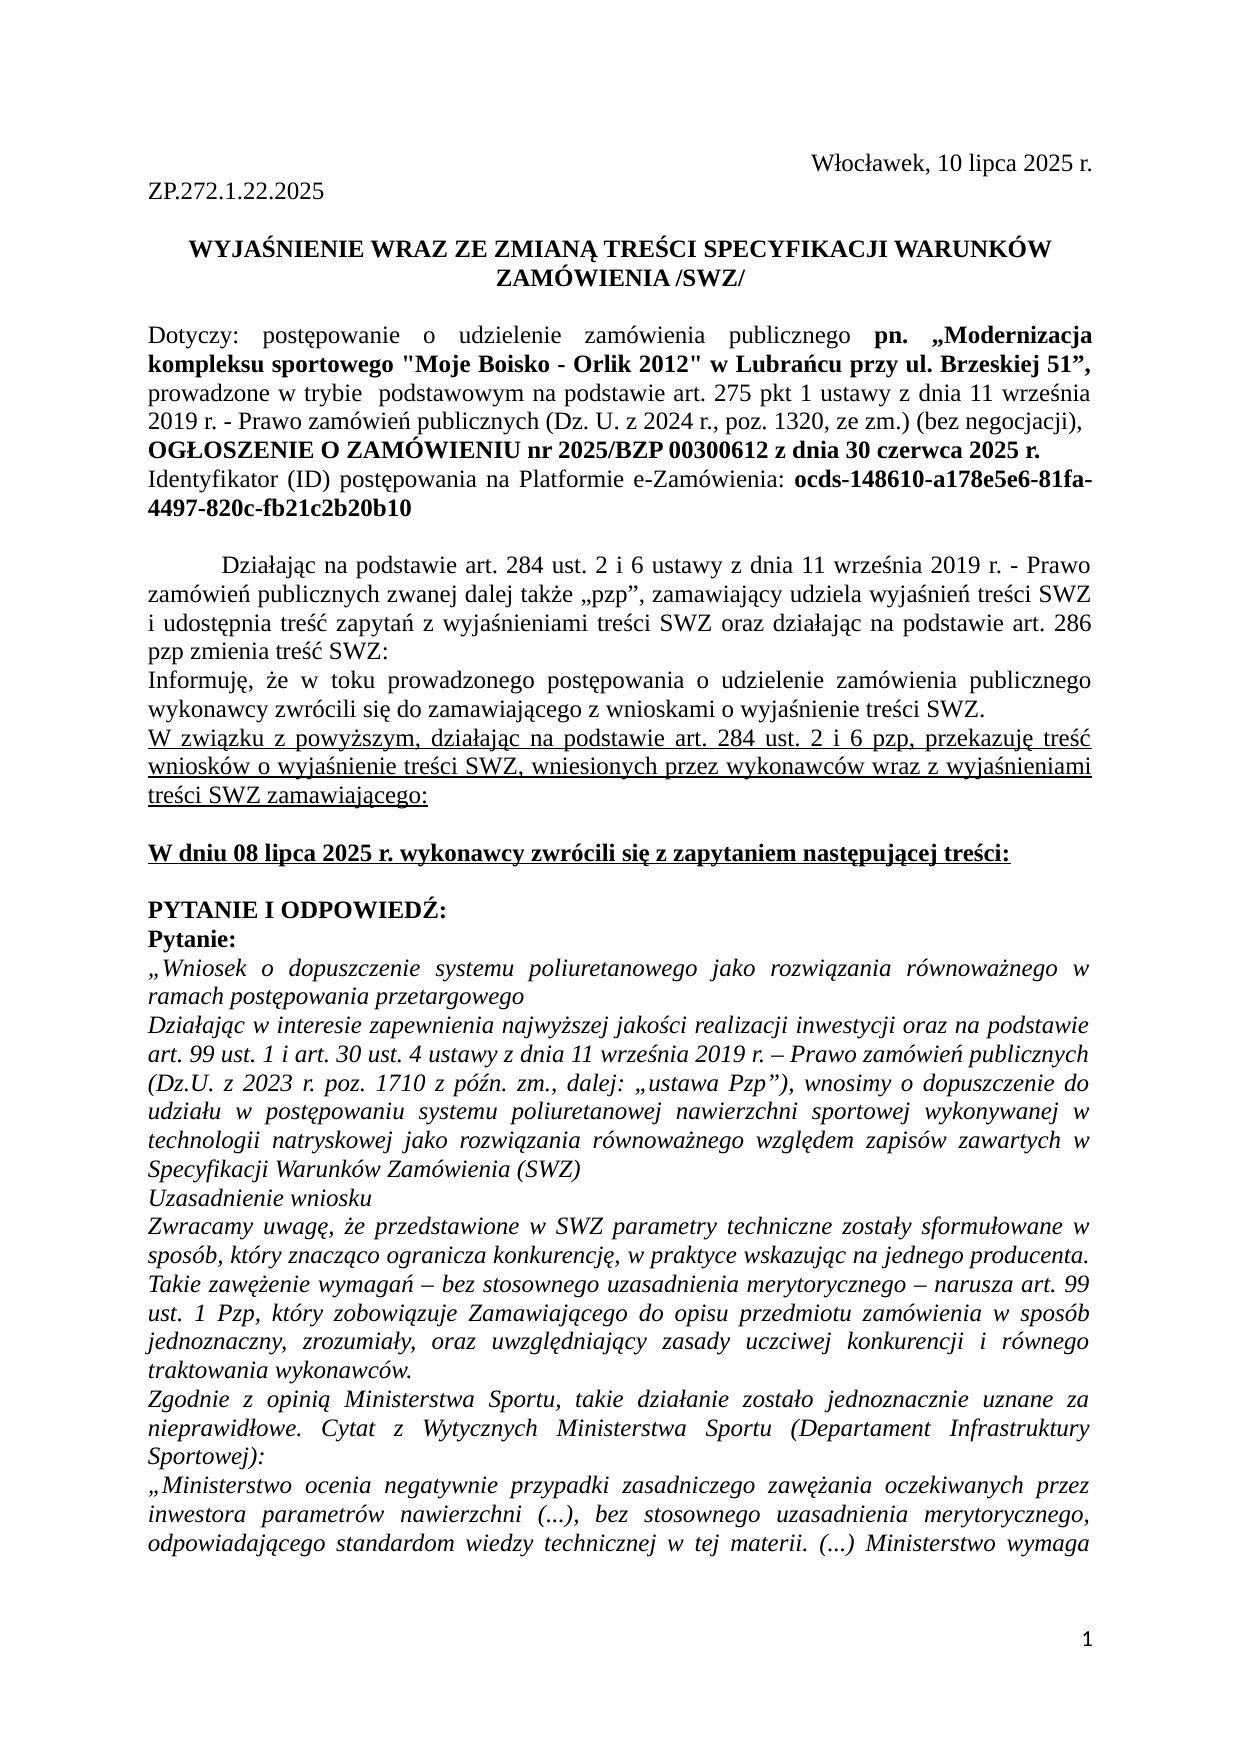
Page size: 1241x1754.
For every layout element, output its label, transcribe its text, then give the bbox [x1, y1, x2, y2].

text Włocławek, 10 lipca 2025 r. [148, 148, 1093, 176]
text ZP.272.1.22.2025 [148, 176, 1093, 205]
text Identyfikator (ID) postępowania na Platformie e-Zamówienia: ocds-148610-a178e5e6-81fa-4497-820c-fb21c2b20b10 [148, 464, 1093, 521]
text Uzasadnienie wniosku [148, 1183, 1093, 1211]
text W dniu 08 lipca 2025 r. wykonawcy zwrócili się z zapytaniem następującej treści: [148, 838, 1093, 866]
text OGŁOSZENIE O ZAMÓWIENIU nr 2025/BZP 00300612 z dnia 30 czerwca 2025 r. [148, 435, 1093, 464]
text Zwracamy uwagę, że przedstawione w SWZ parametry techniczne zostały sformułowane w sposób, który znacząco ogranicza konkurencję, w praktyce wskazując na jednego producenta. Takie zawężenie wymagań – bez stosownego uzasadnienia merytorycznego – narusza art. 99 ust. 1 Pzp, który zobowiązuje Zamawiającego do opisu przedmiotu zamówienia w sposób jednoznaczny, zrozumiały, oraz uwzględniający zasady uczciwej konkurencji i równego traktowania wykonawców. [148, 1211, 1093, 1384]
text W związku z powyższym, działając na podstawie art. 284 ust. 2 i 6 pzp, przekazuję treść wniosków o wyjaśnienie treści SWZ, wniesionych przez wykonawców wraz z wyjaśnieniami treści SWZ zamawiającego: [148, 723, 1093, 809]
text PYTANIE I ODPOWIEDŹ: [148, 895, 1093, 924]
text Działając na podstawie art. 284 ust. 2 i 6 ustawy z dnia 11 września 2019 r. - Prawo zamówień publicznych zwanej dalej także „pzp”, zamawiający udziela wyjaśnień treści SWZ i udostępnia treść zapytań z wyjaśnieniami treści SWZ oraz działając na podstawie art. 286 pzp zmienia treść SWZ: [148, 550, 1093, 665]
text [148, 1470, 1093, 1556]
text Pytanie: [148, 924, 1093, 953]
text Działając w interesie zapewnienia najwyższej jakości realizacji inwestycji oraz na podstawie art. 99 ust. 1 i art. 30 ust. 4 ustawy z dnia 11 września 2019 r. – Prawo zamówień publicznych (Dz.U. z 2023 r. poz. 1710 z późn. zm., dalej: „ustawa Pzp”), wnosimy o dopuszczenie do udziału w postępowaniu systemu poliuretanowej nawierzchni sportowej wykonywanej w technologii natryskowej jako rozwiązania równoważnego względem zapisów zawartych w Specyfikacji Warunków Zamówienia (SWZ) [148, 1010, 1093, 1183]
text WYJAŚNIENIE WRAZ ZE ZMIANĄ TREŚCI SPECYFIKACJI WARUNKÓW ZAMÓWIENIA /SWZ/ [148, 234, 1093, 291]
text „Wniosek o dopuszczenie systemu poliuretanowego jako rozwiązania równoważnego w ramach postępowania przetargowego [148, 953, 1093, 1010]
text Zgodnie z opinią Ministerstwa Sportu, takie działanie zostało jednoznacznie uznane za nieprawidłowe. Cytat z Wytycznych Ministerstwa Sportu (Departament Infrastruktury Sportowej): [148, 1384, 1093, 1470]
text Informuję, że w toku prowadzonego postępowania o udzielenie zamówienia publicznego wykonawcy zwrócili się do zamawiającego z wnioskami o wyjaśnienie treści SWZ. [148, 665, 1093, 723]
text Dotyczy: postępowanie o udzielenie zamówienia publicznego pn. „Modernizacja kompleksu sportowego "Moje Boisko - Orlik 2012" w Lubrańcu przy ul. Brzeskiej 51”, prowadzone w trybie podstawowym na podstawie art. 275 pkt 1 ustawy z dnia 11 września 2019 r. - Prawo zamówień publicznych (Dz. U. z 2024 r., poz. 1320, ze zm.) (bez negocjacji), [148, 320, 1093, 435]
